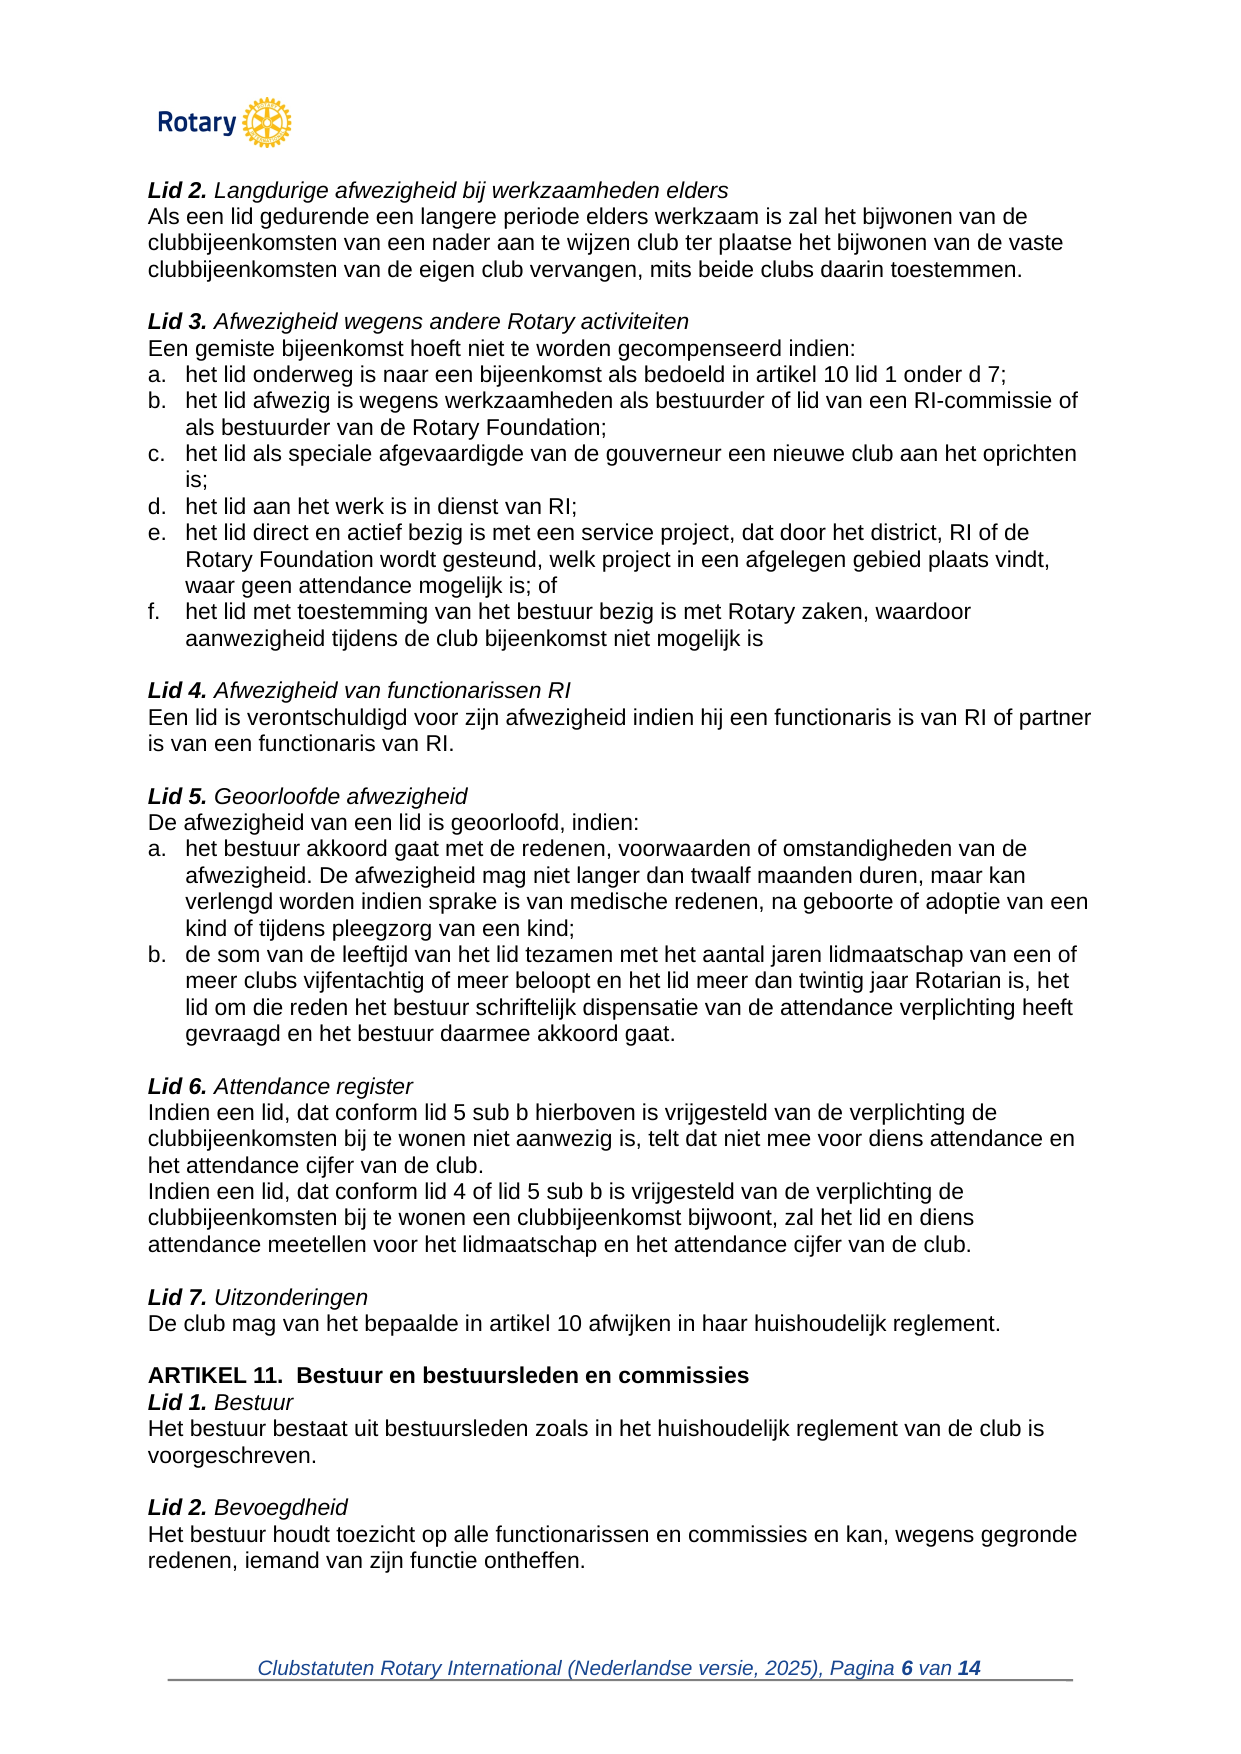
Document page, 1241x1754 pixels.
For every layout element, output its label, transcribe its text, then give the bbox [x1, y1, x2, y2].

text Het bestuur houdt toezicht op alle functionarissen en commissies en kan, wegens gegronde redenen, iemand van zijn functie ontheffen. [148, 1521, 1092, 1573]
text Lid 3. Afwezigheid wegens andere Rotary activiteiten [148, 308, 1092, 335]
text Een gemiste bijeenkomst hoeft niet te worden gecompenseerd indien: [148, 335, 1092, 361]
subtitle ARTIKEL 11. Bestuur en bestuursleden en commissies [148, 1362, 1092, 1389]
text Lid 1. Bestuur [148, 1389, 1092, 1415]
text Lid 7. Uitzonderingen [148, 1283, 1092, 1310]
text De club mag van het bepaalde in artikel 10 afwijken in haar huishoudelijk reglement. [148, 1310, 1092, 1336]
text Het bestuur bestaat uit bestuursleden zoals in het huishoudelijk reglement van de club is voorgeschreven. [148, 1415, 1092, 1468]
picture [158, 97, 292, 148]
list het lid afwezig is wegens werkzaamheden als bestuurder of lid van een RI-commissie of als bestuurder van de Rotary Foundation; [148, 387, 1092, 440]
list het lid als speciale afgevaardigde van de gouverneur een nieuwe club aan het oprichten is; [148, 440, 1092, 493]
text Lid 2. Bevoegdheid [148, 1494, 1092, 1521]
text Lid 2. Langdurige afwezigheid bij werkzaamheden elders [148, 177, 1092, 203]
list het lid aan het werk is in dienst van RI; [148, 493, 1092, 519]
text Indien een lid, dat conform lid 4 of lid 5 sub b is vrijgesteld van de verplichting de clubbijeenkomsten bij te wonen een clubbijeenkomst bijwoont, zal het lid en diens attendance meetellen voor het lidmaatschap en het attendance cijfer van de club. [148, 1178, 1092, 1257]
text Als een lid gedurende een langere periode elders werkzaam is zal het bijwonen van de clubbijeenkomsten van een nader aan te wijzen club ter plaatse het bijwonen van de vaste clubbijeenkomsten van de eigen club vervangen, mits beide clubs daarin toestemmen. [148, 203, 1092, 282]
list het lid met toestemming van het bestuur bezig is met Rotary zaken, waardoor aanwezigheid tijdens de club bijeenkomst niet mogelijk is [148, 598, 1092, 651]
list de som van de leeftijd van het lid tezamen met het aantal jaren lidmaatschap van een of meer clubs vijfentachtig of meer beloopt en het lid meer dan twintig jaar Rotarian is, het lid om die reden het bestuur schriftelijk dispensatie van de attendance verplichting heeft gevraagd en het bestuur daarmee akkoord gaat. [148, 941, 1092, 1046]
text De afwezigheid van een lid is geoorloofd, indien: [148, 809, 1092, 835]
list het bestuur akkoord gaat met de redenen, voorwaarden of omstandigheden van de afwezigheid. De afwezigheid mag niet langer dan twaalf maanden duren, maar kan verlengd worden indien sprake is van medische redenen, na geboorte of adoptie van een kind of tijdens pleegzorg van een kind; [148, 835, 1092, 941]
text Lid 5. Geoorloofde afwezigheid [148, 783, 1092, 809]
text Indien een lid, dat conform lid 5 sub b hierboven is vrijgesteld van de verplichting de clubbijeenkomsten bij te wonen niet aanwezig is, telt dat niet mee voor diens attendance en het attendance cijfer van de club. [148, 1099, 1092, 1178]
text Lid 6. Attendance register [148, 1073, 1092, 1099]
text Lid 4. Afwezigheid van functionarissen RI [148, 677, 1092, 704]
text Een lid is verontschuldigd voor zijn afwezigheid indien hij een functionaris is van RI of partner is van een functionaris van RI. [148, 704, 1092, 756]
list het lid direct en actief bezig is met een service project, dat door het district, RI of de Rotary Foundation wordt gesteund, welk project in een afgelegen gebied plaats vindt, waar geen attendance mogelijk is; of [148, 519, 1092, 598]
list het lid onderweg is naar een bijeenkomst als bedoeld in artikel 10 lid 1 onder d 7; [148, 361, 1092, 387]
